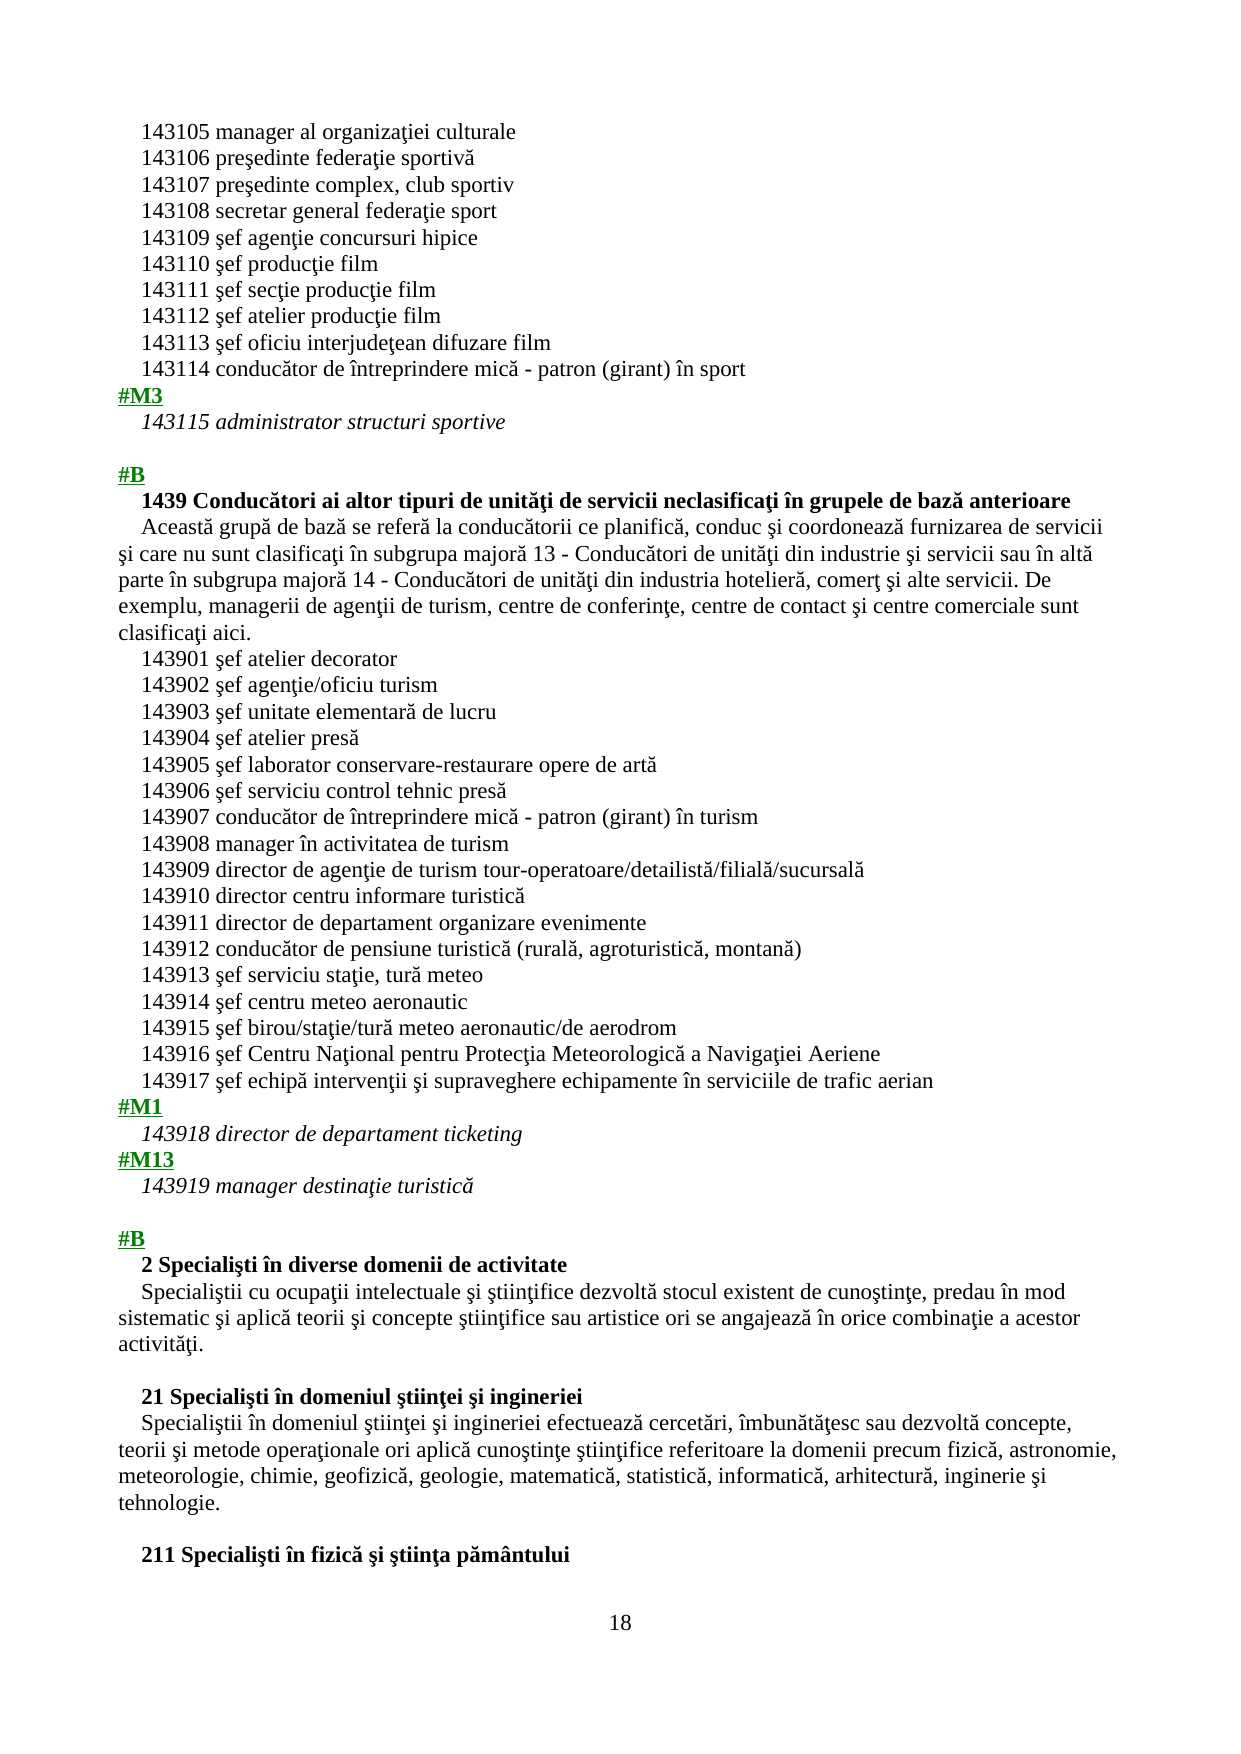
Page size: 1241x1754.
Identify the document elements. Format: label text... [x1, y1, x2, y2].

text 143906 şef serviciu control tehnic presă [118, 777, 1122, 803]
text 143905 şef laborator conservare-restaurare opere de artă [118, 751, 1122, 777]
text #M13 [118, 1146, 1122, 1172]
text 143908 manager în activitatea de turism [118, 830, 1122, 856]
text 143903 şef unitate elementară de lucru [118, 698, 1122, 724]
text 143911 director de departament organizare evenimente [118, 909, 1122, 935]
text #B [118, 461, 1122, 487]
text 143901 şef atelier decorator [118, 645, 1122, 672]
text #M3 [118, 382, 1122, 408]
text 143919 manager destinaţie turistică [118, 1172, 1122, 1199]
text Specialiştii în domeniul ştiinţei şi ingineriei efectuează cercetări, îmbunătăţesc sau dezvoltă concepte, teorii şi metode operaţionale ori aplică cunoştinţe ştiinţifice referitoare la domenii precum fizică, astronomie, meteorologie, chimie, geofizică, geologie, matematică, statistică, informatică, arhitectură, inginerie şi tehnologie. [118, 1409, 1122, 1515]
text 143904 şef atelier presă [118, 724, 1122, 751]
text 143902 şef agenţie/oficiu turism [118, 672, 1122, 698]
text 143916 şef Centru Naţional pentru Protecţia Meteorologică a Navigaţiei Aeriene [118, 1041, 1122, 1067]
text 143107 preşedinte complex, club sportiv [118, 171, 1122, 197]
text 143113 şef oficiu interjudeţean difuzare film [118, 329, 1122, 355]
text 143910 director centru informare turistică [118, 882, 1122, 909]
text 143914 şef centru meteo aeronautic [118, 988, 1122, 1014]
text 143913 şef serviciu staţie, tură meteo [118, 961, 1122, 988]
text 143115 administrator structuri sportive [118, 408, 1122, 434]
text 143909 director de agenţie de turism tour-operatoare/detailistă/filială/sucursală [118, 856, 1122, 882]
text 211 Specialişti în fizică şi ştiinţa pământului [118, 1541, 1122, 1568]
text #B [118, 1225, 1122, 1251]
text 143110 şef producţie film [118, 250, 1122, 276]
text #M1 [118, 1093, 1122, 1119]
text 21 Specialişti în domeniul ştiinţei şi ingineriei [118, 1383, 1122, 1409]
text 143915 şef birou/staţie/tură meteo aeronautic/de aerodrom [118, 1014, 1122, 1041]
text 143912 conducător de pensiune turistică (rurală, agroturistică, montană) [118, 935, 1122, 961]
text 143918 director de departament ticketing [118, 1119, 1122, 1146]
text 143111 şef secţie producţie film [118, 276, 1122, 303]
text 143114 conducător de întreprindere mică - patron (girant) în sport [118, 355, 1122, 382]
text 143108 secretar general federaţie sport [118, 197, 1122, 223]
text Această grupă de bază se referă la conducătorii ce planifică, conduc şi coordonează furnizarea de servicii şi care nu sunt clasificaţi în subgrupa majoră 13 - Conducători de unităţi din industrie şi servicii sau în altă parte în subgrupa majoră 14 - Conducători de unităţi din industria hotelieră, comerţ şi alte servicii. De exemplu, managerii de agenţii de turism, centre de conferinţe, centre de contact şi centre comerciale sunt clasificaţi aici. [118, 513, 1122, 645]
text 1439 Conducători ai altor tipuri de unităţi de servicii neclasificaţi în grupele de bază anterioare [118, 487, 1122, 513]
text 143907 conducător de întreprindere mică - patron (girant) în turism [118, 803, 1122, 830]
text 143105 manager al organizaţiei culturale [118, 118, 1122, 144]
text 143917 şef echipă intervenţii şi supraveghere echipamente în serviciile de trafic aerian [118, 1067, 1122, 1093]
text 143109 şef agenţie concursuri hipice [118, 223, 1122, 250]
text 2 Specialişti în diverse domenii de activitate [118, 1251, 1122, 1278]
text 143112 şef atelier producţie film [118, 303, 1122, 329]
text 143106 preşedinte federaţie sportivă [118, 144, 1122, 171]
text Specialiştii cu ocupaţii intelectuale şi ştiinţifice dezvoltă stocul existent de cunoştinţe, predau în mod sistematic şi aplică teorii şi concepte ştiinţifice sau artistice ori se angajează în orice combinaţie a acestor activităţi. [118, 1278, 1122, 1357]
